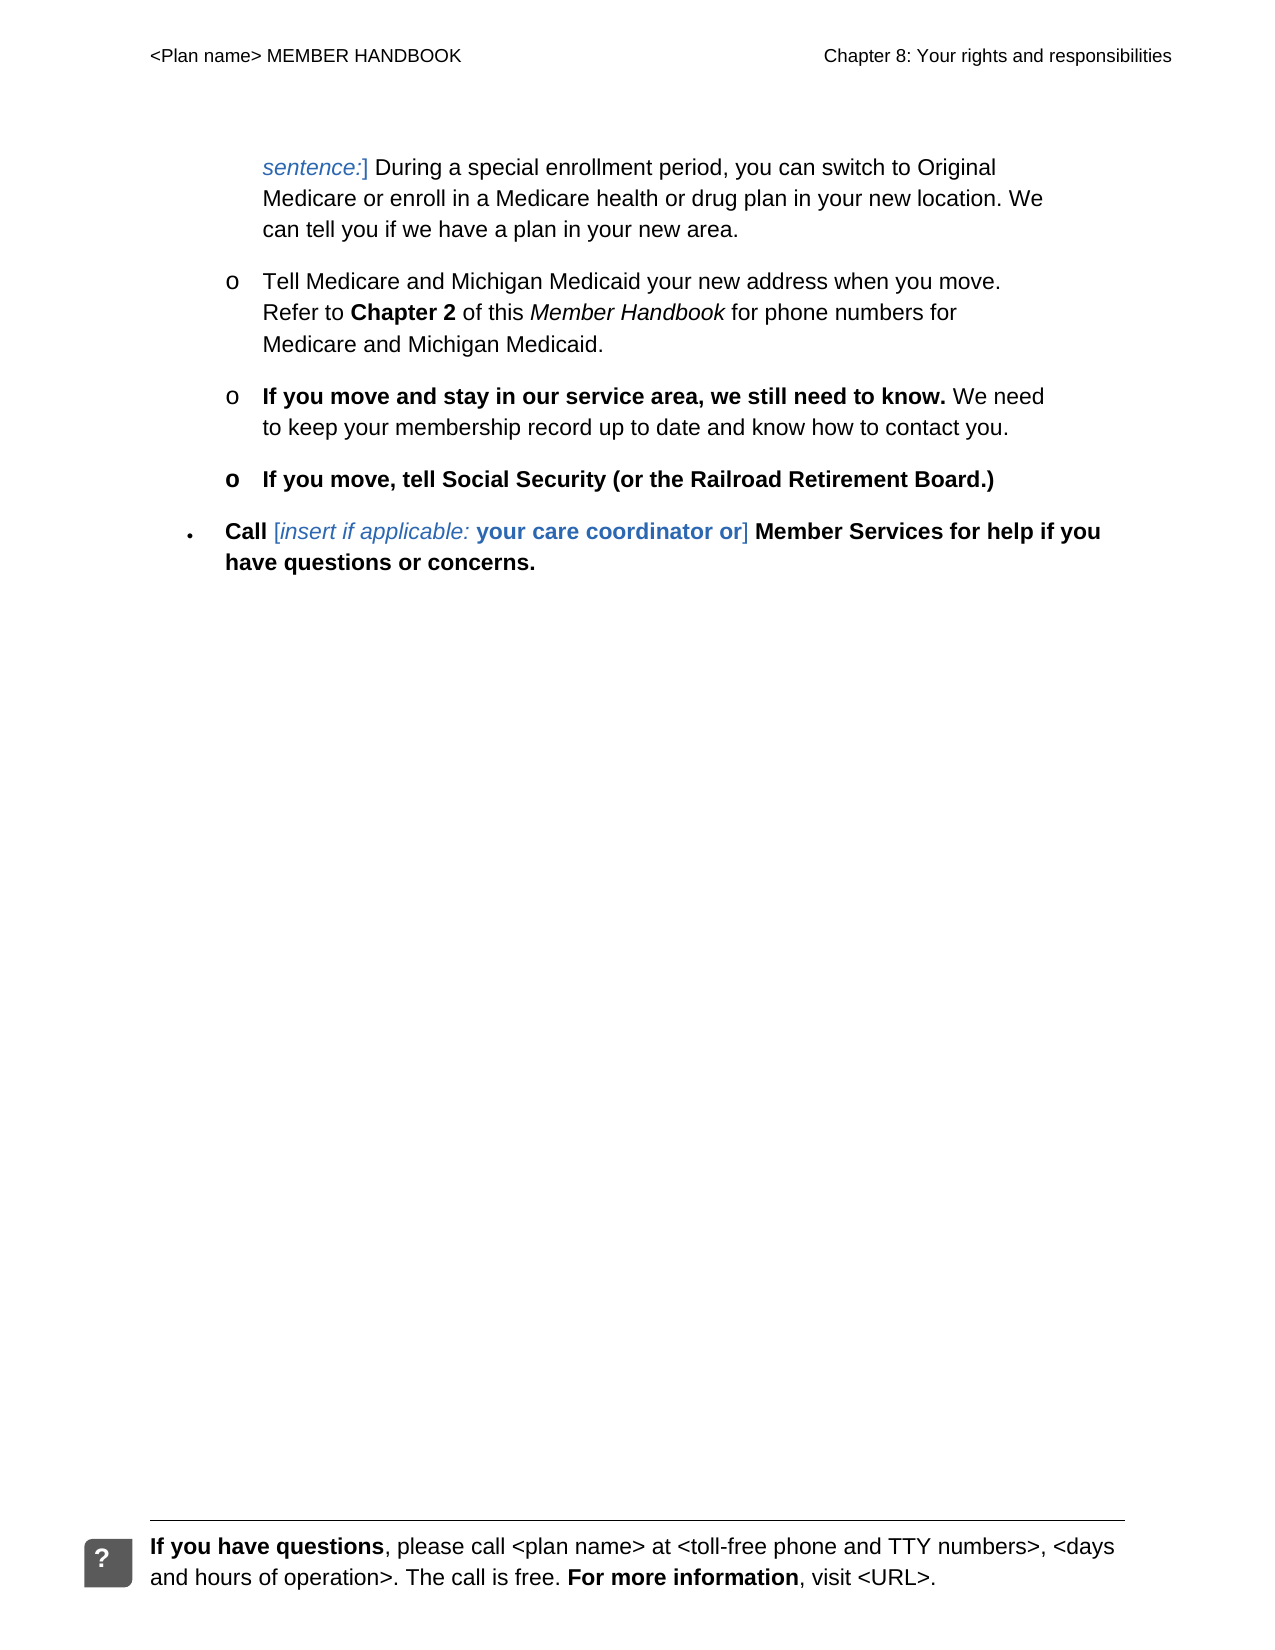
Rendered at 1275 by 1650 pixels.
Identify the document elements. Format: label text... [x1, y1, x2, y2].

text If you move and stay in our service area, we still need to know. We need to keep your membership record up to date and know how to contact you. [225, 379, 1050, 442]
text If you move, tell Social Security (or the Railroad Retirement Board.) [225, 462, 1050, 494]
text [225, 150, 1050, 244]
text Tell Medicare and Michigan Medicaid your new address when you move. Refer to Chapter 2 of this Member Handbook for phone numbers for Medicare and Michigan Medicaid. [225, 264, 1050, 358]
list Call [insert if applicable: your care coordinator or] Member Services for help if you have questions or concerns. [187, 514, 1125, 577]
